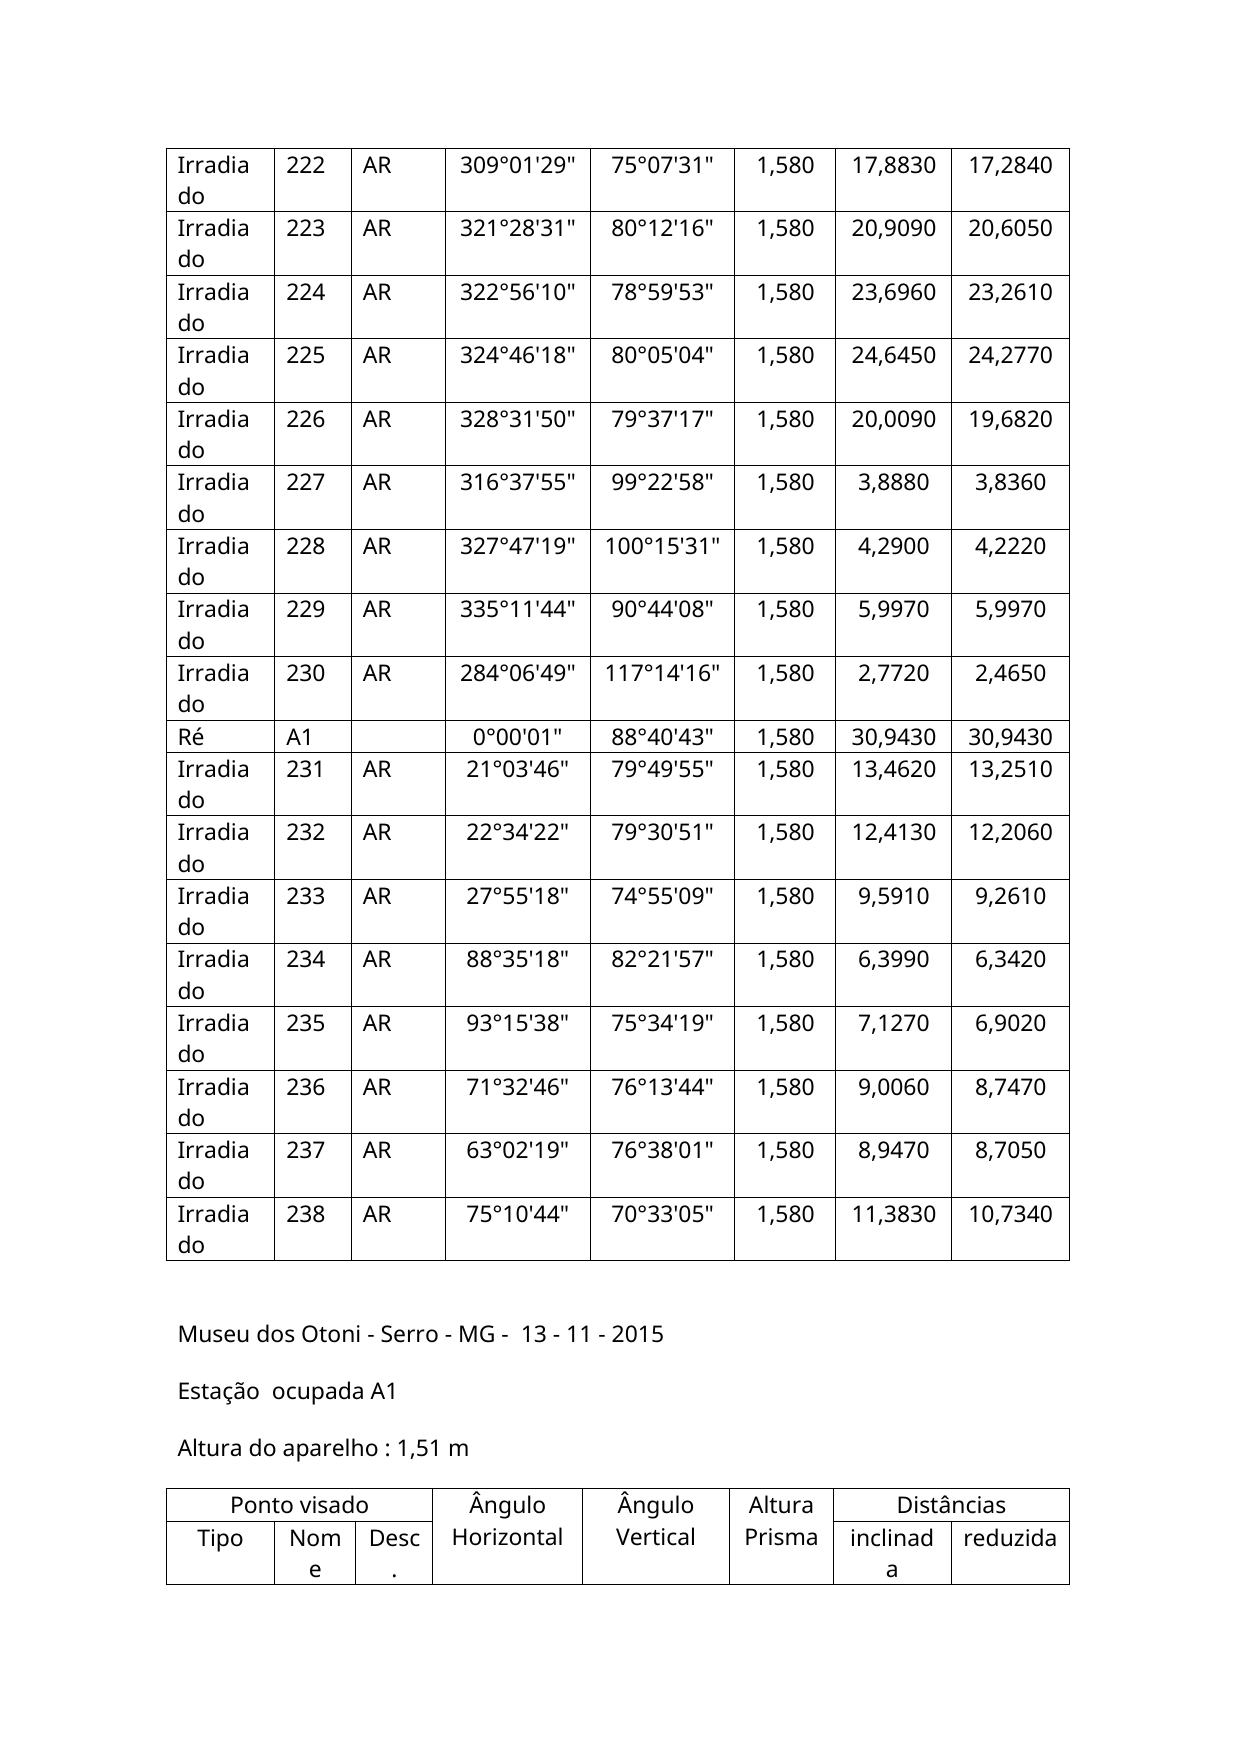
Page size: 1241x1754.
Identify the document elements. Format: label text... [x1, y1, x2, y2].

table_cell AR [352, 466, 445, 529]
table_cell 75°34'19" [591, 1007, 734, 1069]
table_cell 75°07'31" [591, 149, 734, 211]
table_cell inclinada [834, 1522, 951, 1584]
table_cell 76°13'44" [591, 1071, 734, 1133]
table_cell 9,2610 [952, 880, 1069, 942]
table_cell Desc. [356, 1522, 432, 1584]
table_cell AR [352, 816, 445, 879]
table_cell 224 [275, 276, 351, 338]
table_cell 1,580 [735, 1134, 835, 1197]
table_cell 1,580 [735, 1007, 835, 1069]
table_cell 22°34'22" [446, 816, 590, 879]
table_cell 229 [275, 594, 351, 656]
table_cell 1,580 [735, 1198, 835, 1260]
table_cell 1,580 [735, 721, 835, 752]
table_cell 4,2220 [952, 530, 1069, 592]
table_cell 225 [275, 339, 351, 402]
table_cell AR [352, 657, 445, 719]
table_cell Tipo [167, 1522, 274, 1584]
table_cell 335°11'44" [446, 594, 590, 656]
table_cell 4,2900 [836, 530, 951, 592]
table_cell [352, 721, 445, 752]
table_cell Irradiado [167, 276, 274, 338]
table_cell Ré [167, 721, 274, 752]
table_cell Irradiado [167, 1071, 274, 1133]
table_cell 9,0060 [836, 1071, 951, 1133]
table_cell AR [352, 880, 445, 942]
table_cell Irradiado [167, 657, 274, 719]
table_cell reduzida [952, 1522, 1069, 1584]
table_cell 117°14'16" [591, 657, 734, 719]
table_cell 5,9970 [952, 594, 1069, 656]
table_cell 1,580 [735, 944, 835, 1006]
table_cell 1,580 [735, 530, 835, 592]
table_cell Irradiado [167, 1134, 274, 1197]
table_cell Irradiado [167, 1198, 274, 1260]
table_cell 1,580 [735, 594, 835, 656]
table_cell 90°44'08" [591, 594, 734, 656]
table_cell 226 [275, 403, 351, 465]
table_cell 1,580 [735, 816, 835, 879]
table_cell 5,9970 [836, 594, 951, 656]
table_cell 231 [275, 753, 351, 815]
table_cell Irradiado [167, 880, 274, 942]
table_cell 74°55'09" [591, 880, 734, 942]
table_cell 1,580 [735, 1071, 835, 1133]
table_cell 8,9470 [836, 1134, 951, 1197]
text Museu dos Otoni - Serro - MG - 13 - 11 - 2015 [177, 1318, 1063, 1349]
table_cell 1,580 [735, 753, 835, 815]
table_cell Irradiado [167, 753, 274, 815]
table_cell AR [352, 149, 445, 211]
table_cell 2,7720 [836, 657, 951, 719]
table_cell 88°40'43" [591, 721, 734, 752]
table_cell 1,580 [735, 212, 835, 275]
table_cell 11,3830 [836, 1198, 951, 1260]
table_cell AR [352, 1071, 445, 1133]
table_cell 8,7470 [952, 1071, 1069, 1133]
table_cell AR [352, 594, 445, 656]
table_cell 1,580 [735, 880, 835, 942]
table_header Ângulo Horizontal [433, 1489, 582, 1584]
table_cell Irradiado [167, 530, 274, 592]
table_cell 3,8880 [836, 466, 951, 529]
table_cell 17,8830 [836, 149, 951, 211]
table_cell AR [352, 753, 445, 815]
table_cell AR [352, 1007, 445, 1069]
table_header Ponto visado [167, 1489, 432, 1521]
table_cell 6,9020 [952, 1007, 1069, 1069]
table_cell 75°10'44" [446, 1198, 590, 1260]
table_cell 324°46'18" [446, 339, 590, 402]
table_cell Irradiado [167, 1007, 274, 1069]
table_cell Irradiado [167, 594, 274, 656]
table_cell Irradiado [167, 339, 274, 402]
table_cell 80°12'16" [591, 212, 734, 275]
table_cell 327°47'19" [446, 530, 590, 592]
table_cell AR [352, 403, 445, 465]
table_cell 17,2840 [952, 149, 1069, 211]
table_cell 21°03'46" [446, 753, 590, 815]
text Estação ocupada A1 [177, 1375, 1063, 1406]
table_cell 227 [275, 466, 351, 529]
table_cell Irradiado [167, 149, 274, 211]
table_cell 6,3990 [836, 944, 951, 1006]
table_cell 30,9430 [836, 721, 951, 752]
table_cell Nome [275, 1522, 355, 1584]
table_cell 228 [275, 530, 351, 592]
table_cell A1 [275, 721, 351, 752]
table_cell 20,0090 [836, 403, 951, 465]
table_cell 1,580 [735, 276, 835, 338]
table_cell 27°55'18" [446, 880, 590, 942]
table_cell AR [352, 339, 445, 402]
table_cell 23,2610 [952, 276, 1069, 338]
table_cell Irradiado [167, 403, 274, 465]
table_cell 71°32'46" [446, 1071, 590, 1133]
table_cell 309°01'29" [446, 149, 590, 211]
table_cell 322°56'10" [446, 276, 590, 338]
table_cell 232 [275, 816, 351, 879]
table_cell AR [352, 530, 445, 592]
table_cell 24,6450 [836, 339, 951, 402]
table_cell 1,580 [735, 149, 835, 211]
table_cell 222 [275, 149, 351, 211]
table_cell 8,7050 [952, 1134, 1069, 1197]
table_cell 70°33'05" [591, 1198, 734, 1260]
table_cell 76°38'01" [591, 1134, 734, 1197]
table_cell 82°21'57" [591, 944, 734, 1006]
table_cell 1,580 [735, 403, 835, 465]
table_cell 79°37'17" [591, 403, 734, 465]
table_cell 24,2770 [952, 339, 1069, 402]
table_cell AR [352, 1134, 445, 1197]
table_cell 1,580 [735, 466, 835, 529]
table_header Distâncias [834, 1489, 1069, 1521]
table_cell 79°49'55" [591, 753, 734, 815]
table_cell 6,3420 [952, 944, 1069, 1006]
table_cell 93°15'38" [446, 1007, 590, 1069]
table_cell 10,7340 [952, 1198, 1069, 1260]
table_cell 23,6960 [836, 276, 951, 338]
table_cell 99°22'58" [591, 466, 734, 529]
table_cell 237 [275, 1134, 351, 1197]
table_cell 100°15'31" [591, 530, 734, 592]
table_cell AR [352, 212, 445, 275]
table_cell 20,6050 [952, 212, 1069, 275]
table_cell 235 [275, 1007, 351, 1069]
table_cell 30,9430 [952, 721, 1069, 752]
table_cell 13,4620 [836, 753, 951, 815]
table_cell 284°06'49" [446, 657, 590, 719]
table_cell 328°31'50" [446, 403, 590, 465]
table_cell 63°02'19" [446, 1134, 590, 1197]
table_cell 321°28'31" [446, 212, 590, 275]
table_cell Irradiado [167, 816, 274, 879]
table_cell AR [352, 944, 445, 1006]
table_cell 3,8360 [952, 466, 1069, 529]
table_cell 233 [275, 880, 351, 942]
table_cell 2,4650 [952, 657, 1069, 719]
table_cell Irradiado [167, 212, 274, 275]
table_cell 79°30'51" [591, 816, 734, 879]
table_cell 19,6820 [952, 403, 1069, 465]
table_cell 236 [275, 1071, 351, 1133]
table_cell 13,2510 [952, 753, 1069, 815]
text Altura do aparelho : 1,51 m [177, 1431, 1063, 1463]
table_cell 223 [275, 212, 351, 275]
table_cell 230 [275, 657, 351, 719]
table_cell 12,2060 [952, 816, 1069, 879]
table_cell 78°59'53" [591, 276, 734, 338]
table_cell 20,9090 [836, 212, 951, 275]
table_cell 234 [275, 944, 351, 1006]
table_header Ângulo Vertical [583, 1489, 729, 1584]
table_cell 12,4130 [836, 816, 951, 879]
table_cell 7,1270 [836, 1007, 951, 1069]
table_cell AR [352, 276, 445, 338]
table_cell Irradiado [167, 466, 274, 529]
table_cell 316°37'55" [446, 466, 590, 529]
table_cell 1,580 [735, 657, 835, 719]
table_cell 238 [275, 1198, 351, 1260]
table_cell 1,580 [735, 339, 835, 402]
table_cell AR [352, 1198, 445, 1260]
table_cell 80°05'04" [591, 339, 734, 402]
table_cell Irradiado [167, 944, 274, 1006]
table_cell 9,5910 [836, 880, 951, 942]
table_header Altura Prisma [730, 1489, 833, 1584]
table_cell 88°35'18" [446, 944, 590, 1006]
table_cell 0°00'01" [446, 721, 590, 752]
